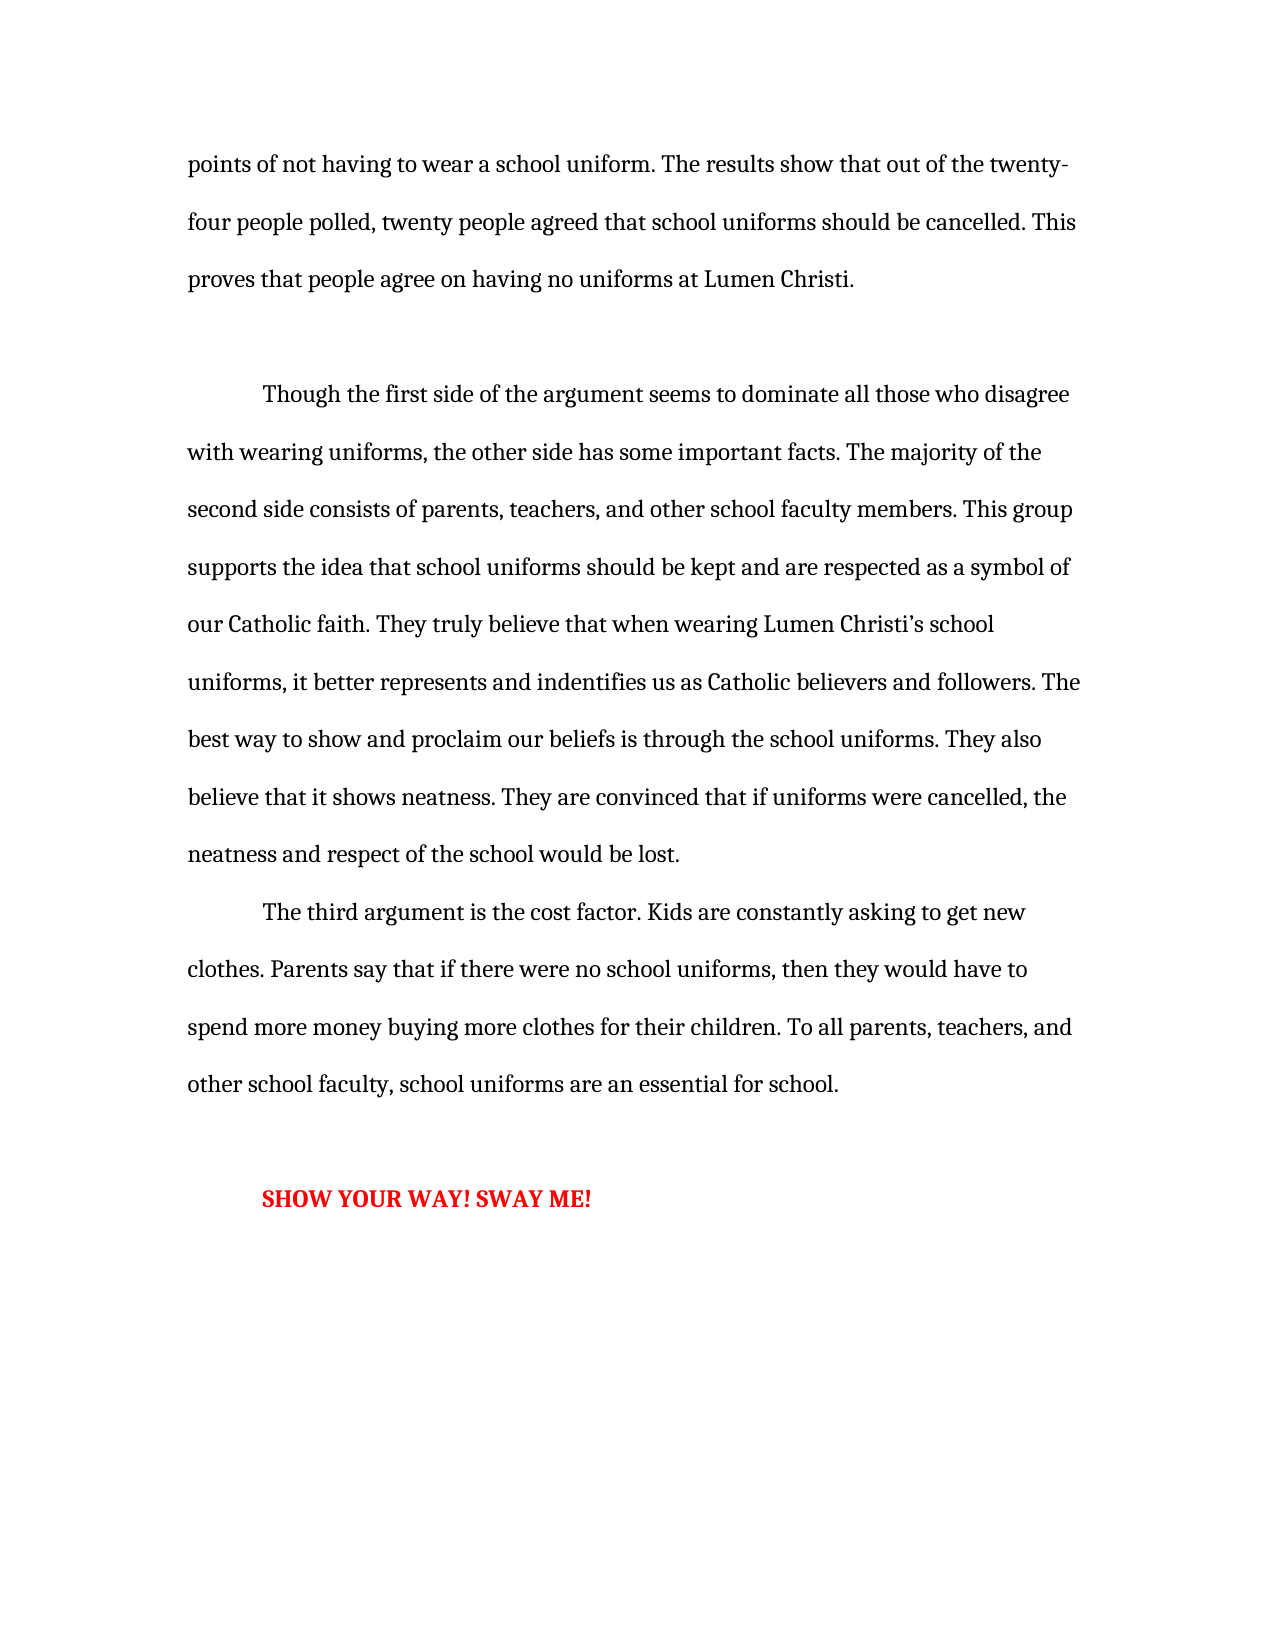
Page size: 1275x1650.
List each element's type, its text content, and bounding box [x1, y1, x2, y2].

text SHOW YOUR WAY! SWAY ME! [187, 1185, 1087, 1214]
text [187, 150, 1087, 294]
text Though the first side of the argument seems to dominate all those who disagree with wearing uniforms, the other side has some important facts. The majority of the second side consists of parents, teachers, and other school faculty members. This group supports the idea that school uniforms should be kept and are respected as a symbol of our Catholic faith. They truly believe that when wearing Lumen Christi’s school uniforms, it better represents and indentifies us as Catholic believers and followers. The best way to show and proclaim our beliefs is through the school uniforms. They also believe that it shows neatness. They are convinced that if uniforms were cancelled, the neatness and respect of the school would be lost. [187, 380, 1087, 869]
text The third argument is the cost factor. Kids are constantly asking to get new clothes. Parents say that if there were no school uniforms, then they would have to spend more money buying more clothes for their children. To all parents, teachers, and other school faculty, school uniforms are an essential for school. [187, 897, 1087, 1099]
